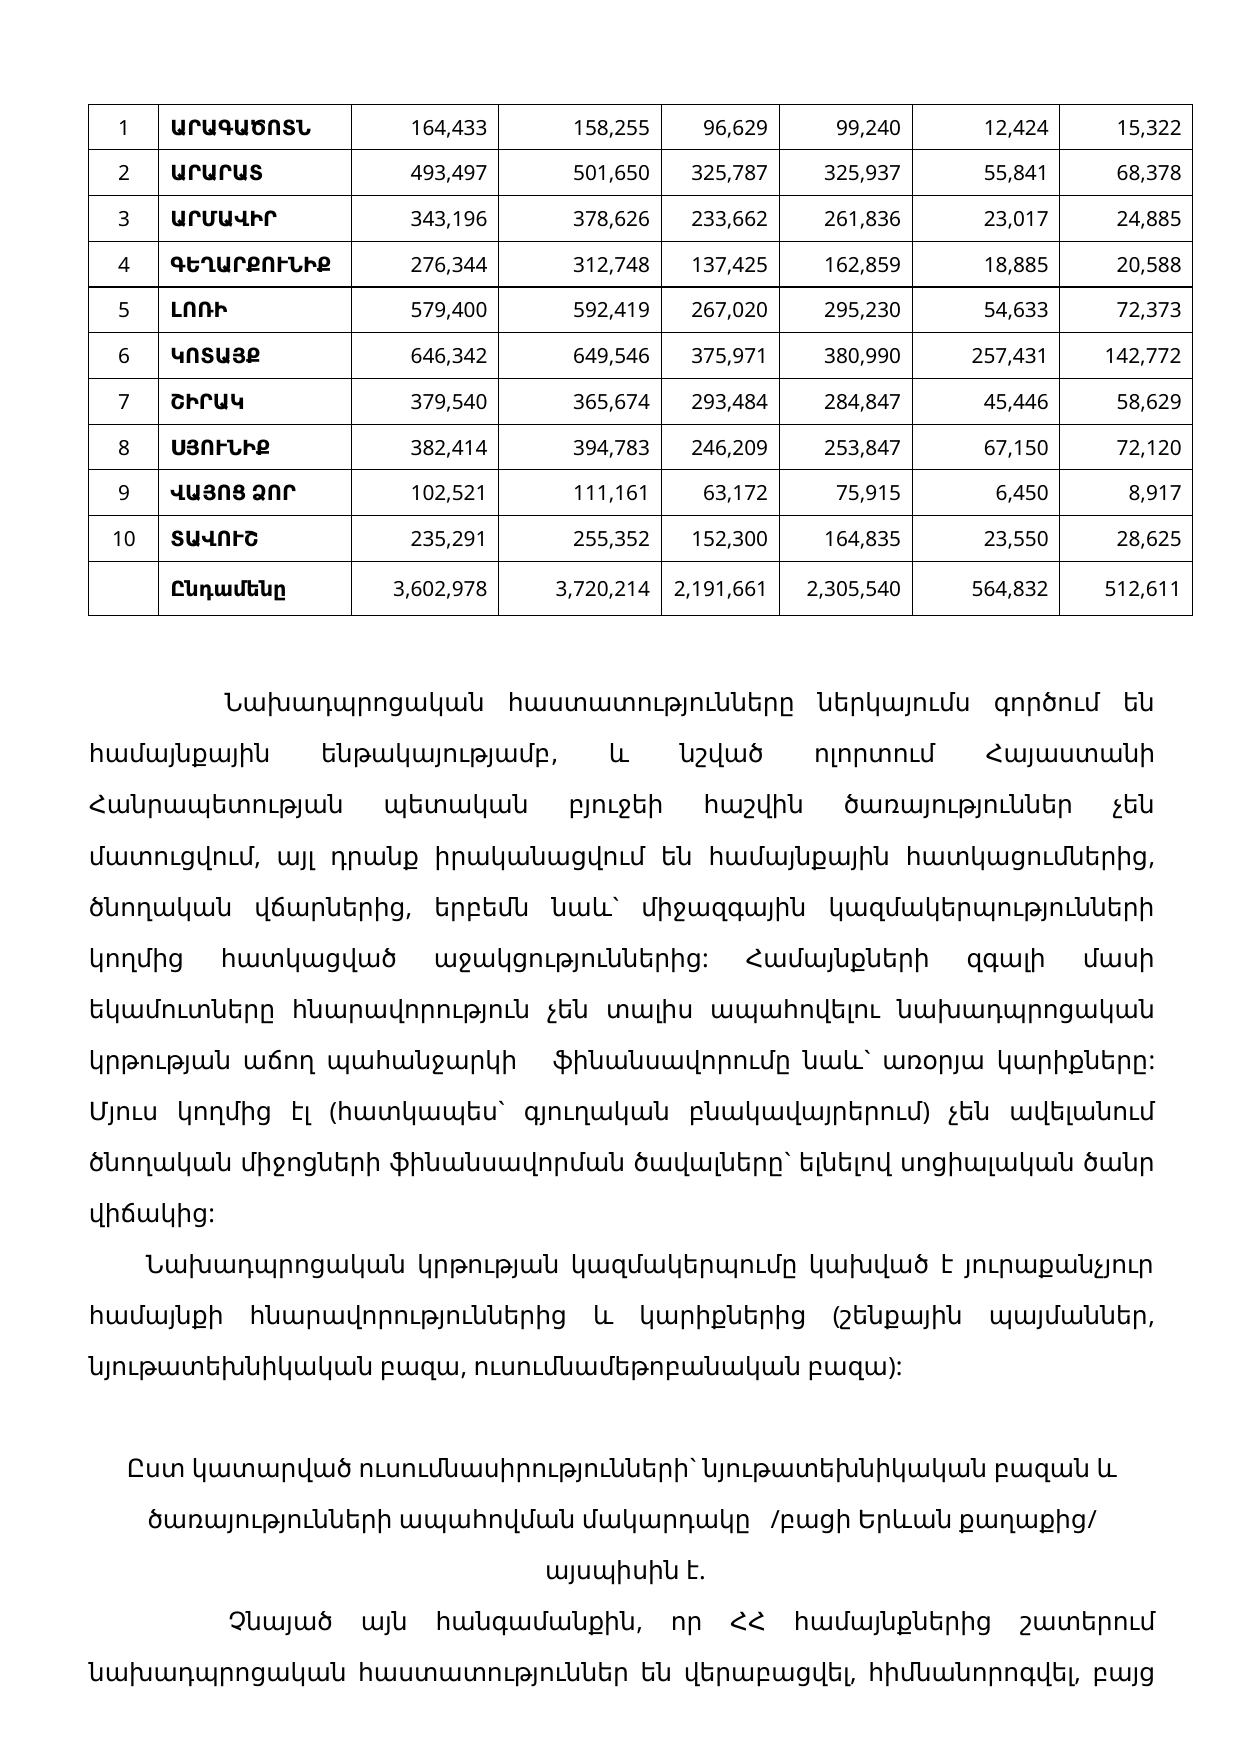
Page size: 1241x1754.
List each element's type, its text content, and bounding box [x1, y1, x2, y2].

table_cell 312,748 [499, 242, 661, 286]
table_cell 295,230 [780, 288, 912, 332]
table_cell ԿՈՏԱՅՔ [159, 333, 351, 378]
table_cell 67,150 [913, 425, 1059, 469]
table_cell 5 [89, 288, 158, 332]
table_cell 55,841 [913, 150, 1059, 195]
table_cell 164,835 [780, 516, 912, 561]
table_cell 6 [89, 333, 158, 378]
table_cell 579,400 [352, 288, 498, 332]
table_cell 8,917 [1060, 470, 1192, 515]
table_cell 8 [89, 425, 158, 469]
table_cell 257,431 [913, 333, 1059, 378]
table_cell 99,240 [780, 105, 912, 149]
table_cell 255,352 [499, 516, 661, 561]
text այսպիսին է. [89, 1553, 1155, 1587]
table_cell 2,305,540 [780, 562, 912, 615]
table_cell 379,540 [352, 379, 498, 423]
table_cell ՎԱՅՈՑ ՁՈՐ [159, 470, 351, 515]
table_cell 233,662 [662, 196, 779, 241]
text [89, 1604, 1155, 1689]
table_cell 276,344 [352, 242, 498, 286]
table_cell 380,990 [780, 333, 912, 378]
table_cell 512,611 [1060, 562, 1192, 615]
table_cell 253,847 [780, 425, 912, 469]
table_cell 325,937 [780, 150, 912, 195]
table_cell 162,859 [780, 242, 912, 286]
table_cell 72,120 [1060, 425, 1192, 469]
table_cell 365,674 [499, 379, 661, 423]
table_cell 1 [89, 105, 158, 149]
table_cell 501,650 [499, 150, 661, 195]
table_cell ԳԵՂԱՐՔՈՒՆԻՔ [159, 242, 351, 286]
table_cell 20,588 [1060, 242, 1192, 286]
table_cell 24,885 [1060, 196, 1192, 241]
table_cell 75,915 [780, 470, 912, 515]
table_cell [89, 562, 158, 615]
text Նախադպրոցական կրթության կազմակերպումը կախված է յուրաքանչյուր համայնքի հնարավորություններից և կարիքներից (շենքային պայմաններ, նյութատեխնիկական բազա, ուսումնամեթոբանական բազա): [89, 1247, 1155, 1383]
table_cell 54,633 [913, 288, 1059, 332]
table_cell 63,172 [662, 470, 779, 515]
table_cell 164,433 [352, 105, 498, 149]
table_cell 18,885 [913, 242, 1059, 286]
table_cell 3,602,978 [352, 562, 498, 615]
table_cell ԱՐԱՐԱՏ [159, 150, 351, 195]
table_cell 261,836 [780, 196, 912, 241]
table_cell 7 [89, 379, 158, 423]
table_cell 68,378 [1060, 150, 1192, 195]
table_cell 267,020 [662, 288, 779, 332]
table_cell 96,629 [662, 105, 779, 149]
table_cell 28,625 [1060, 516, 1192, 561]
table_cell 45,446 [913, 379, 1059, 423]
table_cell 9 [89, 470, 158, 515]
table_cell 23,017 [913, 196, 1059, 241]
text Նախադպրոցական հաստատությունները ներկայումս գործում են համայնքային ենթակայությամբ, և նշված ոլորտում Հայաստանի Հանրապետության պետական բյուջեի հաշվին ծառայություններ չեն մատուցվում, այլ դրանք իրականացվում են համայնքային հատկացումներից, ծնողական վճարներից, երբեմն նաև` միջազգային կազմակերպությունների կողմից հատկացված աջակցություններից: Համայնքների զգալի մասի եկամուտները հնարավորություն չեն տալիս ապահովելու նախադպրոցական կրթության աճող պահանջարկի ֆինանսավորումը նաև` առօրյա կարիքները: Մյուս կողմից էլ (հատկապես` գյուղական բնակավայրերում) չեն ավելանում ծնողական միջոցների ֆինանսավորման ծավալները` ելնելով սոցիալական ծանր վիճակից: [89, 685, 1155, 1229]
table_cell 284,847 [780, 379, 912, 423]
table_cell ՍՅՈՒՆԻՔ [159, 425, 351, 469]
table_cell 58,629 [1060, 379, 1192, 423]
table_cell ԱՐԱԳԱԾՈՏՆ [159, 105, 351, 149]
table_cell 646,342 [352, 333, 498, 378]
table_cell 246,209 [662, 425, 779, 469]
table_cell ԱՐՄԱՎԻՐ [159, 196, 351, 241]
table_cell 137,425 [662, 242, 779, 286]
table_cell 72,373 [1060, 288, 1192, 332]
table_cell ՇԻՐԱԿ [159, 379, 351, 423]
table_cell 15,322 [1060, 105, 1192, 149]
table_cell 382,414 [352, 425, 498, 469]
table_cell 158,255 [499, 105, 661, 149]
table_cell 2,191,661 [662, 562, 779, 615]
table_cell 10 [89, 516, 158, 561]
table_cell 343,196 [352, 196, 498, 241]
table_cell 152,300 [662, 516, 779, 561]
table_cell 293,484 [662, 379, 779, 423]
table_cell 102,521 [352, 470, 498, 515]
table_cell 375,971 [662, 333, 779, 378]
table_cell 493,497 [352, 150, 498, 195]
table_cell 3 [89, 196, 158, 241]
table_cell 2 [89, 150, 158, 195]
table_cell ԼՈՌԻ [159, 288, 351, 332]
table_cell Ընդամենը [159, 562, 351, 615]
table_cell 649,546 [499, 333, 661, 378]
text Ըստ կատարված ուսումնասիրությունների` նյութատեխնիկական բազան և ծառայությունների ապահովման մակարդակը /բացի Երևան քաղաքից/ [89, 1451, 1155, 1536]
table_cell 325,787 [662, 150, 779, 195]
table_cell 111,161 [499, 470, 661, 515]
table_cell 4 [89, 242, 158, 286]
table_cell ՏԱՎՈՒՇ [159, 516, 351, 561]
table_cell 12,424 [913, 105, 1059, 149]
table_cell 142,772 [1060, 333, 1192, 378]
table_cell 6,450 [913, 470, 1059, 515]
table_cell 235,291 [352, 516, 498, 561]
table_cell 394,783 [499, 425, 661, 469]
table_cell 592,419 [499, 288, 661, 332]
table_cell 3,720,214 [499, 562, 661, 615]
table_cell 23,550 [913, 516, 1059, 561]
table_cell 378,626 [499, 196, 661, 241]
table_cell 564,832 [913, 562, 1059, 615]
